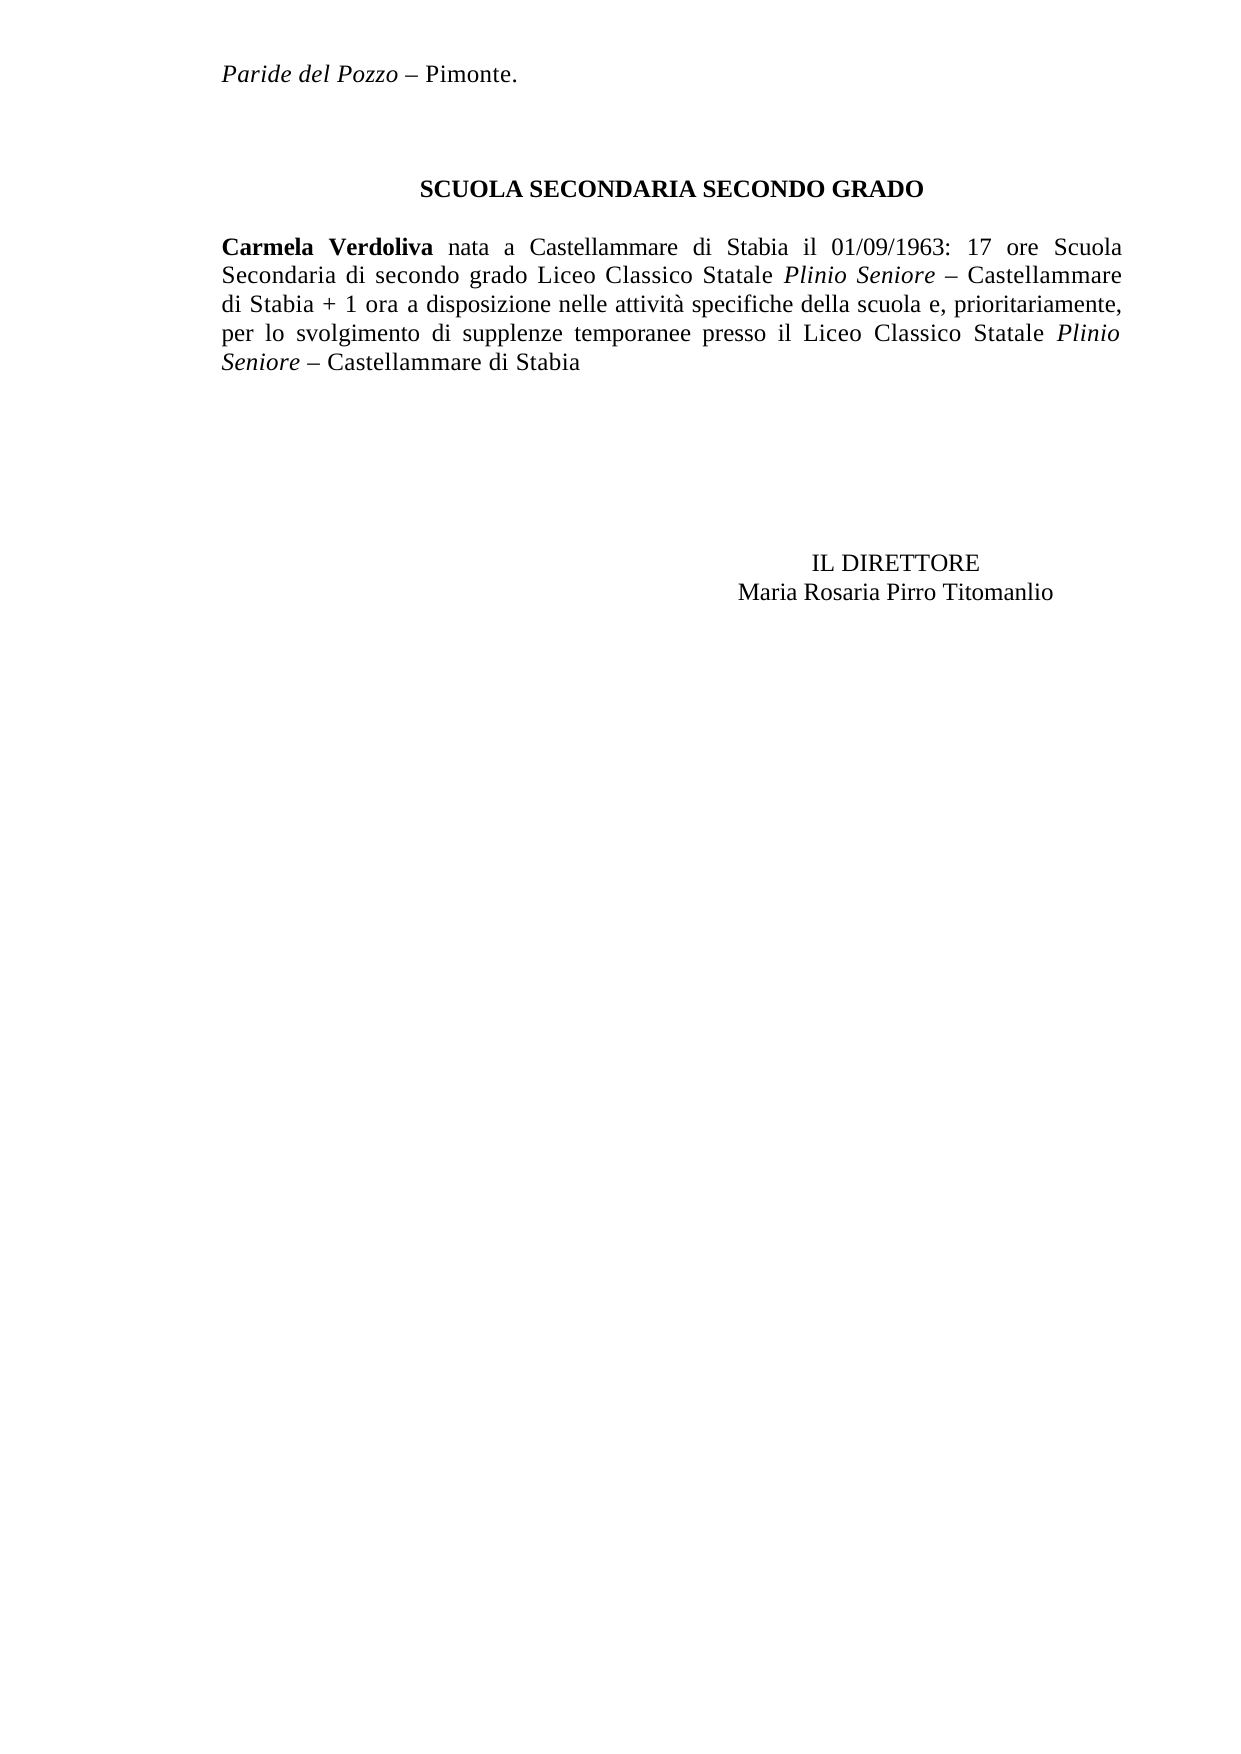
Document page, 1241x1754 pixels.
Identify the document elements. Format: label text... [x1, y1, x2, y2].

text SCUOLA SECONDARIA SECONDO GRADO [221, 174, 1122, 203]
text IL DIRETTORE [148, 548, 1122, 577]
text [221, 59, 1122, 88]
text Carmela Verdoliva nata a Castellammare di Stabia il 01/09/1963: 17 ore Scuola Secondaria di secondo grado Liceo Classico Statale Plinio Seniore – Castellammare di Stabia + 1 ora a disposizione nelle attività specifiche della scuola e, prioritariamente, per lo svolgimento di supplenze temporanee presso il Liceo Classico Statale Plinio Seniore – Castellammare di Stabia [221, 232, 1122, 375]
text Maria Rosaria Pirro Titomanlio [664, 577, 1122, 605]
